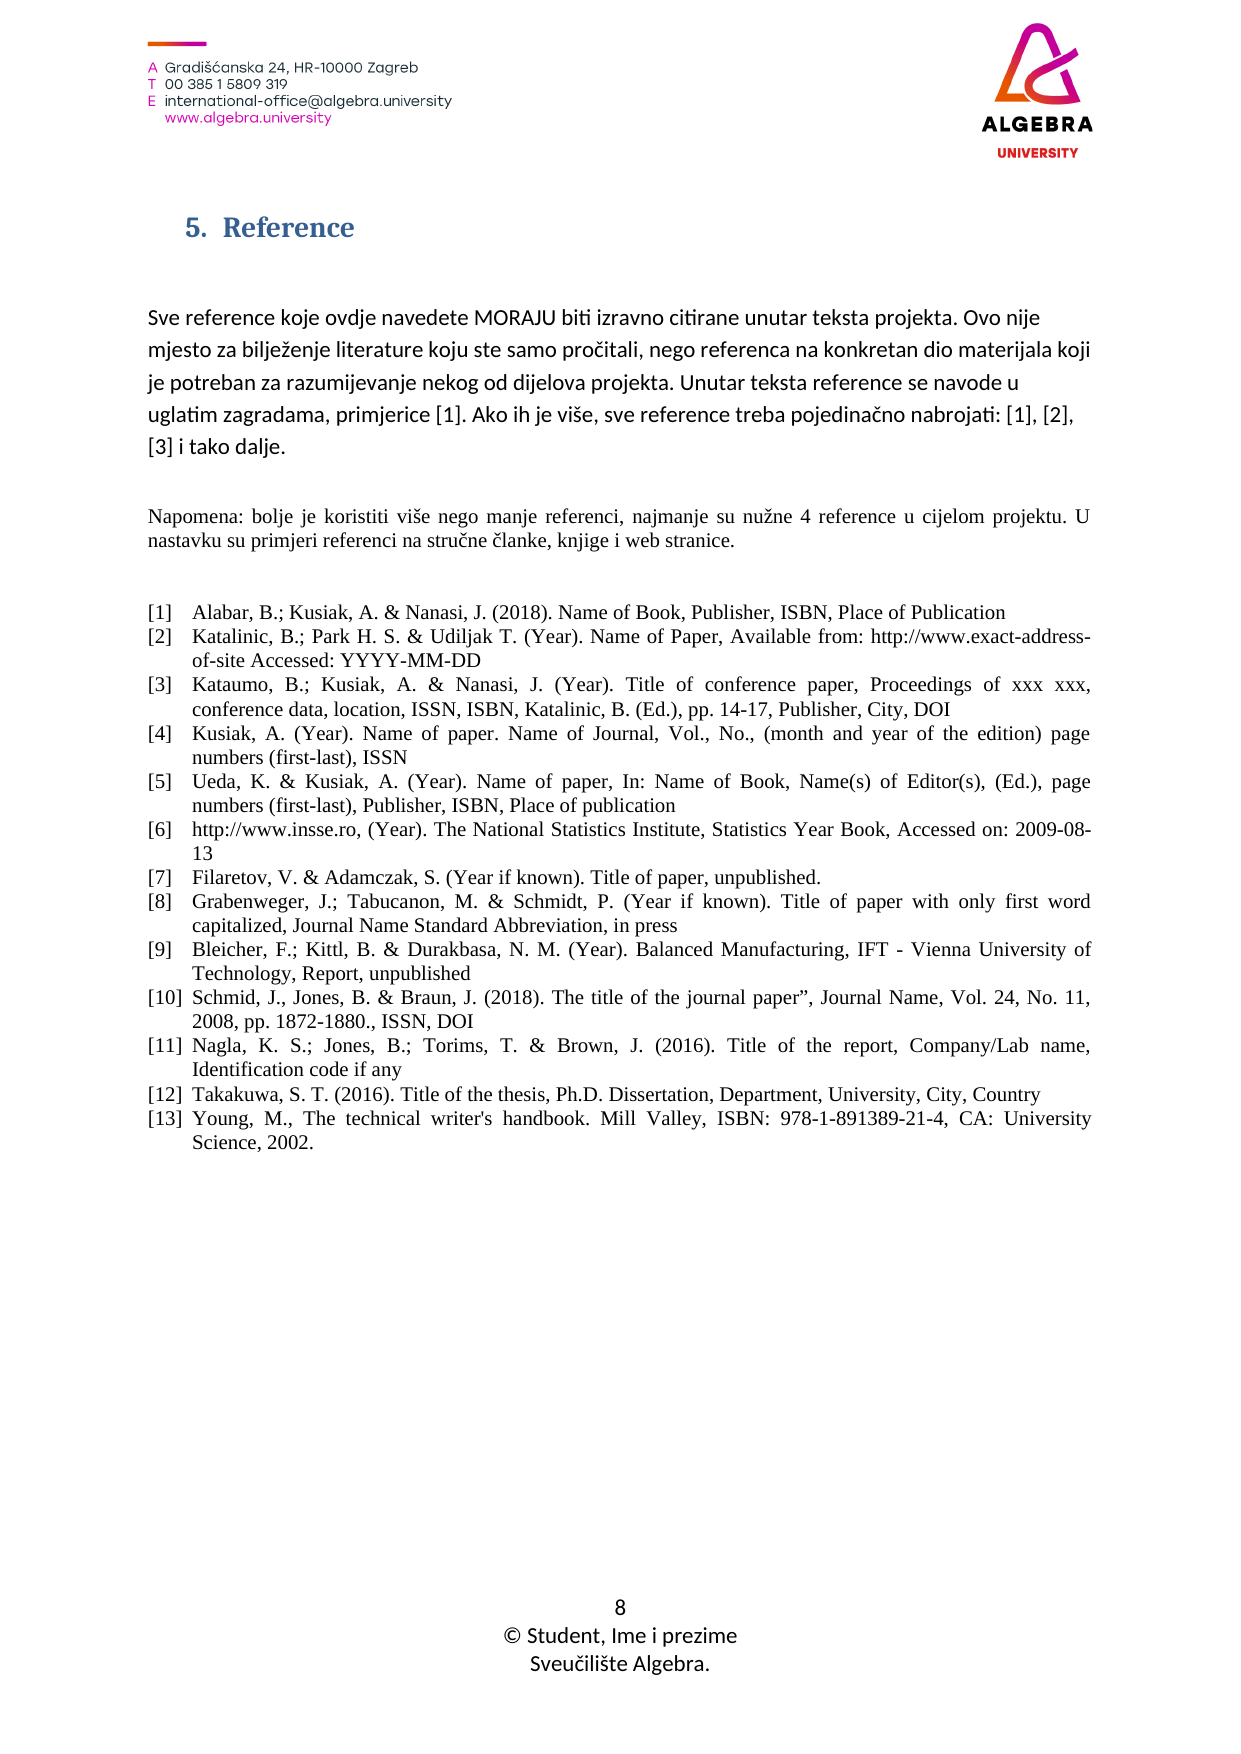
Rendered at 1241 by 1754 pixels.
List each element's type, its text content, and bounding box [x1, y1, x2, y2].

text [2] Katalinic, B.; Park H. S. & Udiljak T. (Year). Name of Paper, Available from: http://www.exact-address-of-site Accessed: YYYY-MM-DD [148, 624, 1093, 672]
text [11] Nagla, K. S.; Jones, B.; Torims, T. & Brown, J. (2016). Title of the report, Company/Lab name, Identification code if any [148, 1033, 1093, 1081]
text [1] Alabar, B.; Kusiak, A. & Nanasi, J. (2018). Name of Book, Publisher, ISBN, Place of Publication [148, 600, 1093, 624]
text [8] Grabenweger, J.; Tabucanon, M. & Schmidt, P. (Year if known). Title of paper with only first word capitalized, Journal Name Standard Abbreviation, in press [148, 889, 1093, 937]
text [10] Schmid, J., Jones, B. & Braun, J. (2018). The title of the journal paper”, Journal Name, Vol. 24, No. 11, 2008, pp. 1872-1880., ISSN, DOI [148, 985, 1093, 1033]
text [6] http://www.insse.ro, (Year). The National Statistics Institute, Statistics Year Book, Accessed on: 2009-08-13 [148, 817, 1093, 865]
picture [147, 23, 1093, 158]
text [7] Filaretov, V. & Adamczak, S. (Year if known). Title of paper, unpublished. [148, 865, 1093, 889]
subtitle Reference [185, 212, 1093, 245]
text [9] Bleicher, F.; Kittl, B. & Durakbasa, N. M. (Year). Balanced Manufacturing, IFT - Vienna University of Technology, Report, unpublished [148, 937, 1093, 985]
text [5] Ueda, K. & Kusiak, A. (Year). Name of paper, In: Name of Book, Name(s) of Editor(s), (Ed.), page numbers (first-last), Publisher, ISBN, Place of publication [148, 769, 1093, 817]
text [3] Kataumo, B.; Kusiak, A. & Nanasi, J. (Year). Title of conference paper, Proceedings of xxx xxx, conference data, location, ISSN, ISBN, Katalinic, B. (Ed.), pp. 14-17, Publisher, City, DOI [148, 672, 1093, 721]
text [4] Kusiak, A. (Year). Name of paper. Name of Journal, Vol., No., (month and year of the edition) page numbers (first-last), ISSN [148, 721, 1093, 769]
text [12] Takakuwa, S. T. (2016). Title of the thesis, Ph.D. Dissertation, Department, University, City, Country [148, 1081, 1093, 1106]
text Napomena: bolje je koristiti više nego manje referenci, najmanje su nužne 4 reference u cijelom projektu. U nastavku su primjeri referenci na stručne članke, knjige i web stranice. [148, 504, 1093, 552]
text [13] Young, M., The technical writer's handbook. Mill Valley, ISBN: 978-1-891389-21-4, CA: University Science, 2002. [148, 1106, 1093, 1154]
text Sve reference koje ovdje navedete MORAJU biti izravno citirane unutar teksta projekta. Ovo nije mjesto za bilježenje literature koju ste samo pročitali, nego referenca na konkretan dio materijala koji je potreban za razumijevanje nekog od dijelova projekta. Unutar teksta reference se navode u uglatim zagradama, primjerice [1]. Ako ih je više, sve reference treba pojedinačno nabrojati: [1], [2], [3] i tako dalje. [148, 303, 1093, 460]
